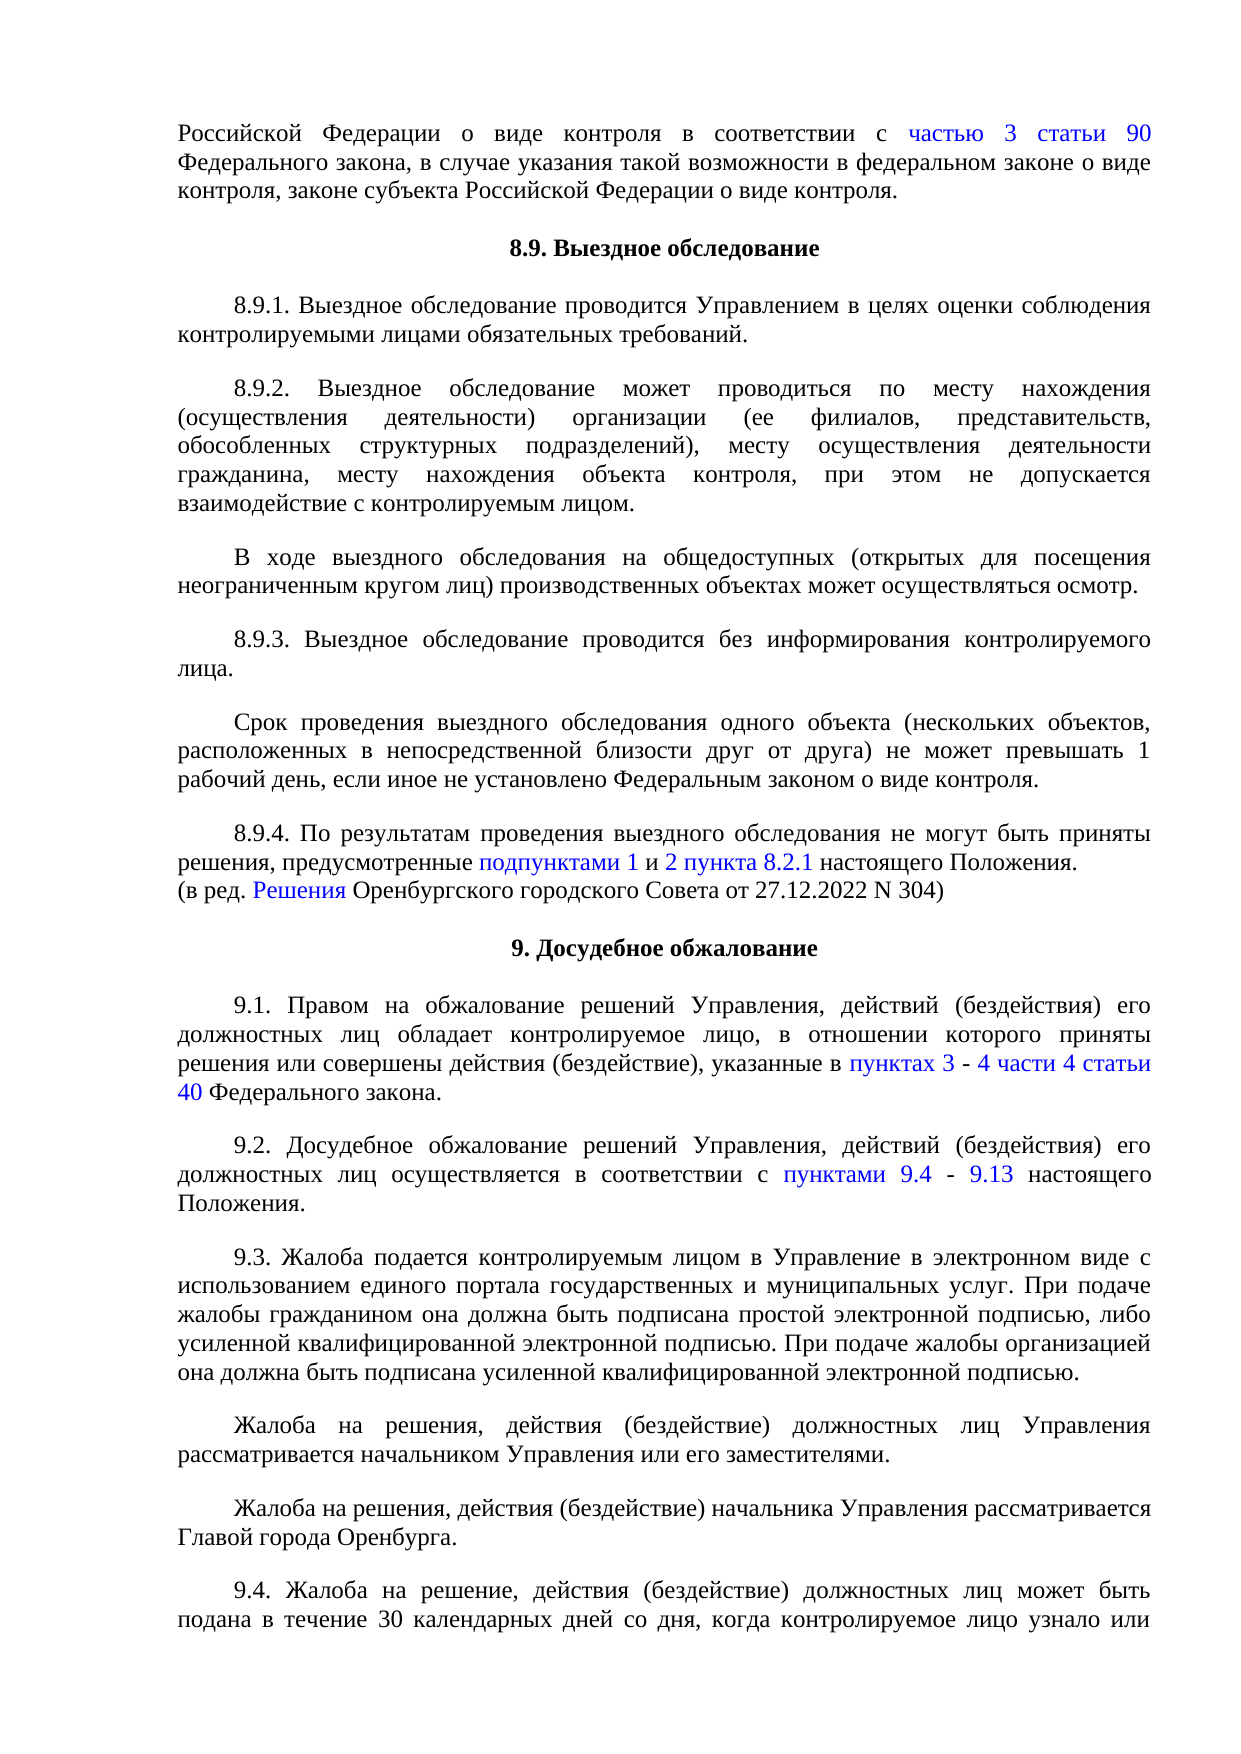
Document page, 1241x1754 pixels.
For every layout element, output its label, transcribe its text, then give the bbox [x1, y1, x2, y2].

text 8.9.4. По результатам проведения выездного обследования не могут быть приняты решения, предусмотренные подпунктами 1 и 2 пункта 8.2.1 настоящего Положения. [177, 818, 1152, 876]
text (в ред. Решения Оренбургского городского Совета от 27.12.2022 N 304) [177, 876, 1152, 904]
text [177, 1576, 1152, 1633]
text Жалоба на решения, действия (бездействие) должностных лиц Управления рассматривается начальником Управления или его заместителями. [177, 1411, 1152, 1468]
text Срок проведения выездного обследования одного объекта (нескольких объектов, расположенных в непосредственной близости друг от друга) не может превышать 1 рабочий день, если иное не установлено Федеральным законом о виде контроля. [177, 707, 1152, 793]
text Жалоба на решения, действия (бездействие) начальника Управления рассматривается Главой города Оренбурга. [177, 1493, 1152, 1551]
text 9.2. Досудебное обжалование решений Управления, действий (бездействия) его должностных лиц осуществляется в соответствии с пунктами 9.4 - 9.13 настоящего Положения. [177, 1131, 1152, 1217]
text 8.9.2. Выездное обследование может проводиться по месту нахождения (осуществления деятельности) организации (ее филиалов, представительств, обособленных структурных подразделений), месту осуществления деятельности гражданина, месту нахождения объекта контроля, при этом не допускается взаимодействие с контролируемым лицом. [177, 373, 1152, 517]
text 9.3. Жалоба подается контролируемым лицом в Управление в электронном виде с использованием единого портала государственных и муниципальных услуг. При подаче жалобы гражданином она должна быть подписана простой электронной подписью, либо усиленной квалифицированной электронной подписью. При подаче жалобы организацией она должна быть подписана усиленной квалифицированной электронной подписью. [177, 1242, 1152, 1386]
title 8.9. Выездное обследование [177, 233, 1152, 262]
text 8.9.3. Выездное обследование проводится без информирования контролируемого лица. [177, 624, 1152, 682]
text 8.9.1. Выездное обследование проводится Управлением в целях оценки соблюдения контролируемыми лицами обязательных требований. [177, 291, 1152, 348]
text В ходе выездного обследования на общедоступных (открытых для посещения неограниченным кругом лиц) производственных объектах может осуществляться осмотр. [177, 542, 1152, 599]
title 9. Досудебное обжалование [177, 933, 1152, 962]
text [177, 118, 1152, 204]
text 9.1. Правом на обжалование решений Управления, действий (бездействия) его должностных лиц обладает контролируемое лицо, в отношении которого приняты решения или совершены действия (бездействие), указанные в пунктах 3 - 4 части 4 статьи 40 Федерального закона. [177, 991, 1152, 1106]
